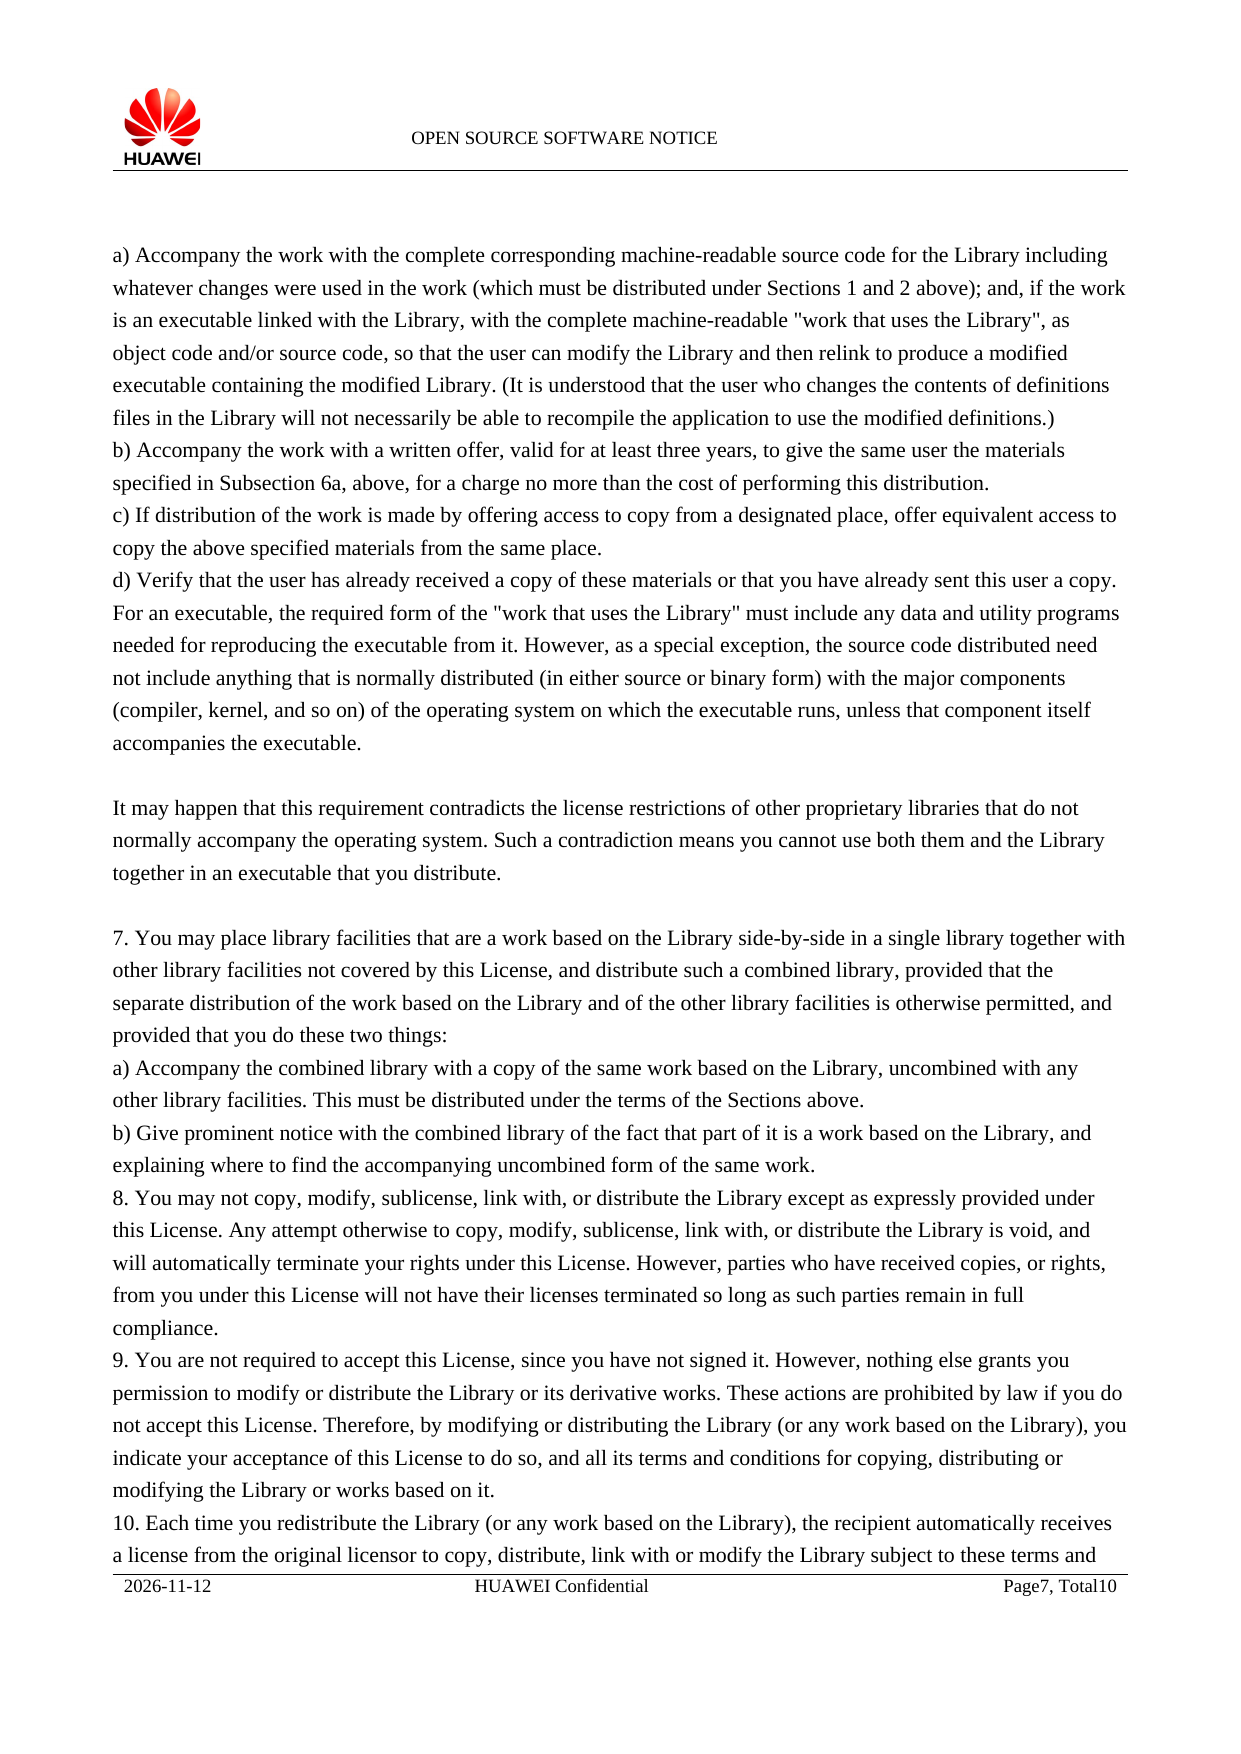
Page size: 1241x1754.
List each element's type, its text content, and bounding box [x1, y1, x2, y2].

picture [124, 88, 201, 165]
